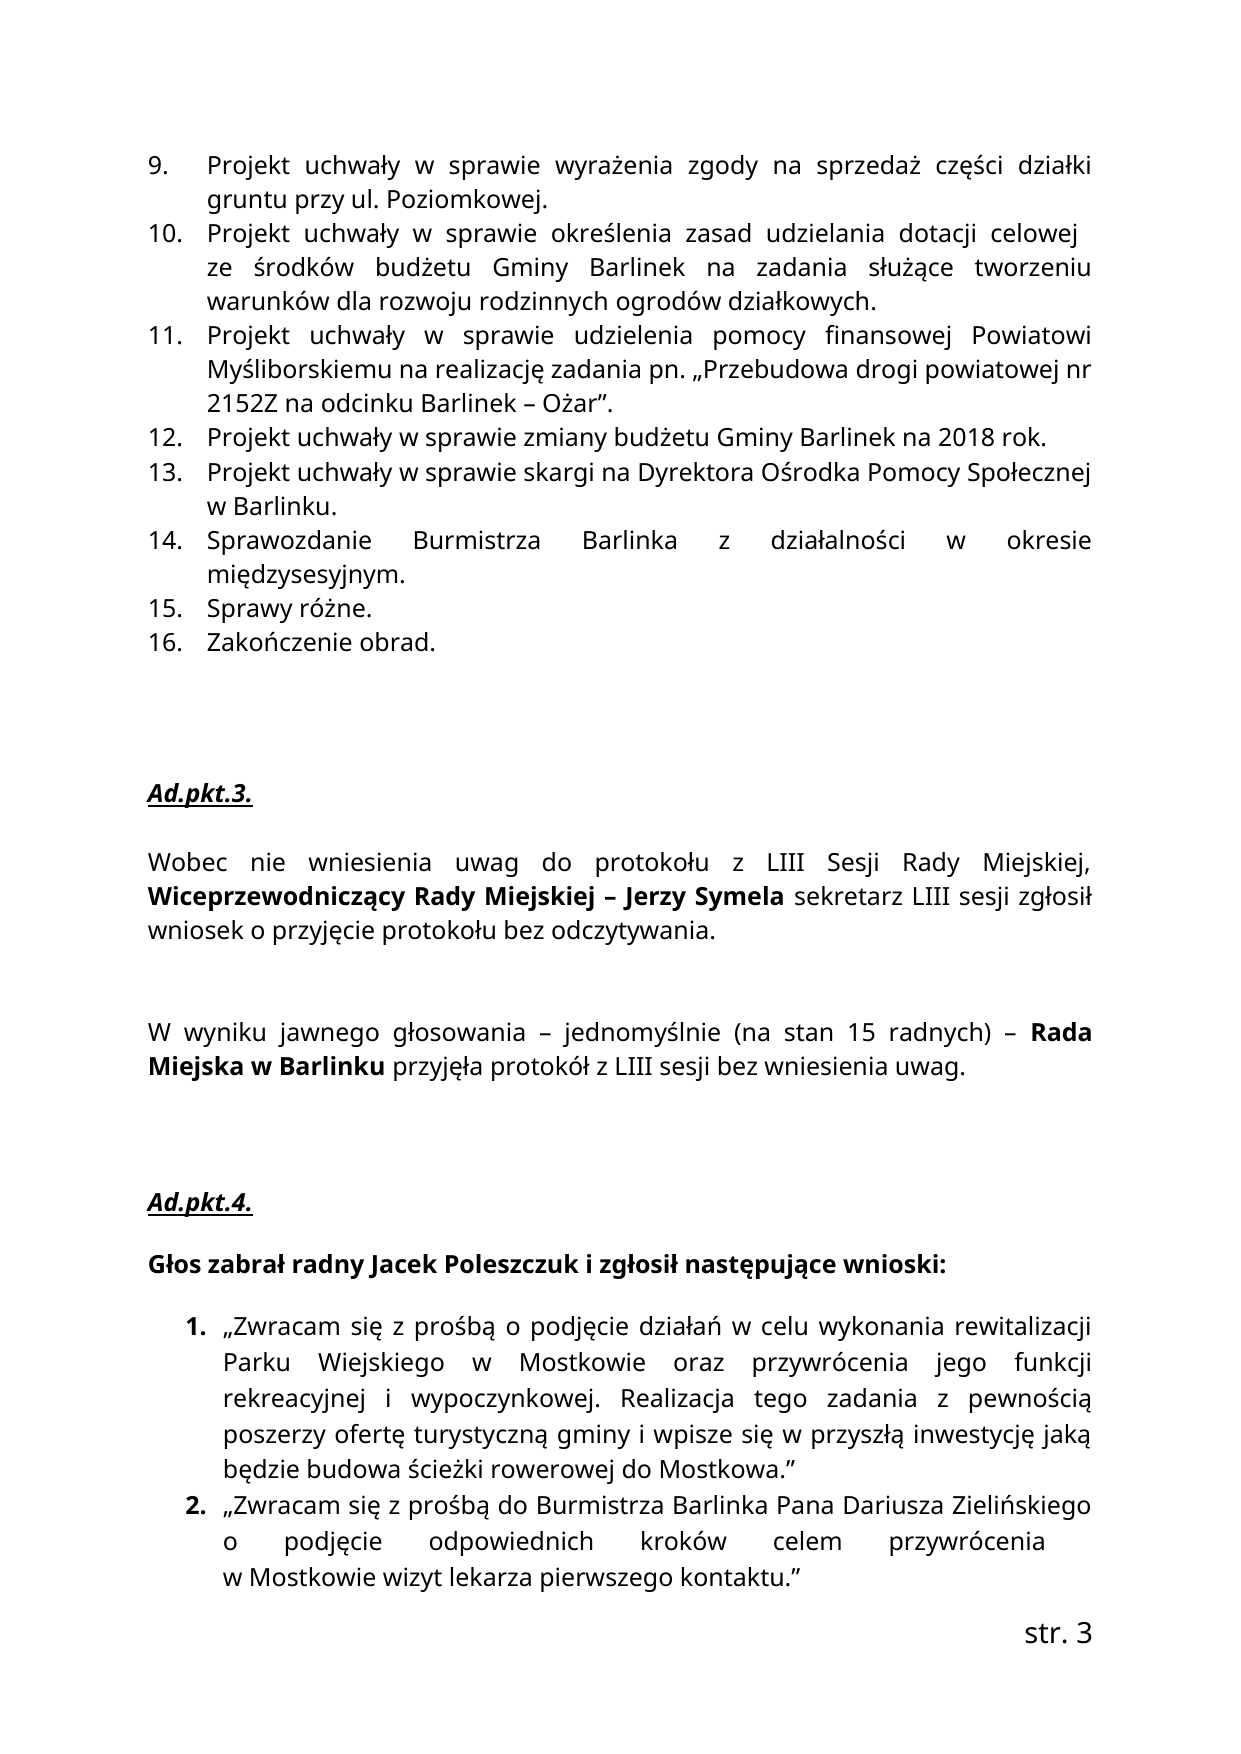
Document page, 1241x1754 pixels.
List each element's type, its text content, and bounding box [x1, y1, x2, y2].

text Ad.pkt.3. [148, 776, 1093, 810]
list „Zwracam się z prośbą o podjęcie działań w celu wykonania rewitalizacji Parku Wiejskiego w Mostkowie oraz przywrócenia jego funkcji rekreacyjnej i wypoczynkowej. Realizacja tego zadania z pewnością poszerzy ofertę turystyczną gminy i wpisze się w przyszłą inwestycję jaką będzie budowa ścieżki rowerowej do Mostkowa.” [185, 1309, 1093, 1486]
list Projekt uchwały w sprawie określenia zasad udzielania dotacji celowej ze środków budżetu Gminy Barlinek na zadania służące tworzeniu warunków dla rozwoju rodzinnych ogrodów działkowych. [148, 216, 1093, 318]
list Projekt uchwały w sprawie skargi na Dyrektora Ośrodka Pomocy Społecznej w Barlinku. [148, 454, 1093, 522]
list Sprawy różne. [148, 590, 1093, 624]
list Zakończenie obrad. [148, 624, 1093, 658]
text W wyniku jawnego głosowania – jednomyślnie (na stan 15 radnych) – Rada Miejska w Barlinku przyjęła protokół z LIII sesji bez wniesienia uwag. [148, 1014, 1093, 1083]
text Wobec nie wniesienia uwag do protokołu z LIII Sesji Rady Miejskiej, Wiceprzewodniczący Rady Miejskiej – Jerzy Symela sekretarz LIII sesji zgłosił wniosek o przyjęcie protokołu bez odczytywania. [148, 844, 1093, 946]
text Głos zabrał radny Jacek Poleszczuk i zgłosił następujące wnioski: [148, 1247, 1093, 1281]
list Projekt uchwały w sprawie zmiany budżetu Gminy Barlinek na 2018 rok. [148, 420, 1093, 454]
list Sprawozdanie Burmistrza Barlinka z działalności w okresie międzysesyjnym. [148, 522, 1093, 590]
list „Zwracam się z prośbą do Burmistrza Barlinka Pana Dariusza Zielińskiego o podjęcie odpowiednich kroków celem przywrócenia w Mostkowie wizyt lekarza pierwszego kontaktu.” [185, 1488, 1093, 1593]
list Projekt uchwały w sprawie wyrażenia zgody na sprzedaż części działki gruntu przy ul. Poziomkowej. [148, 148, 1093, 216]
list Projekt uchwały w sprawie udzielenia pomocy finansowej Powiatowi Myśliborskiemu na realizację zadania pn. „Przebudowa drogi powiatowej nr 2152Z na odcinku Barlinek – Ożar”. [148, 318, 1093, 420]
text Ad.pkt.4. [148, 1185, 1093, 1219]
